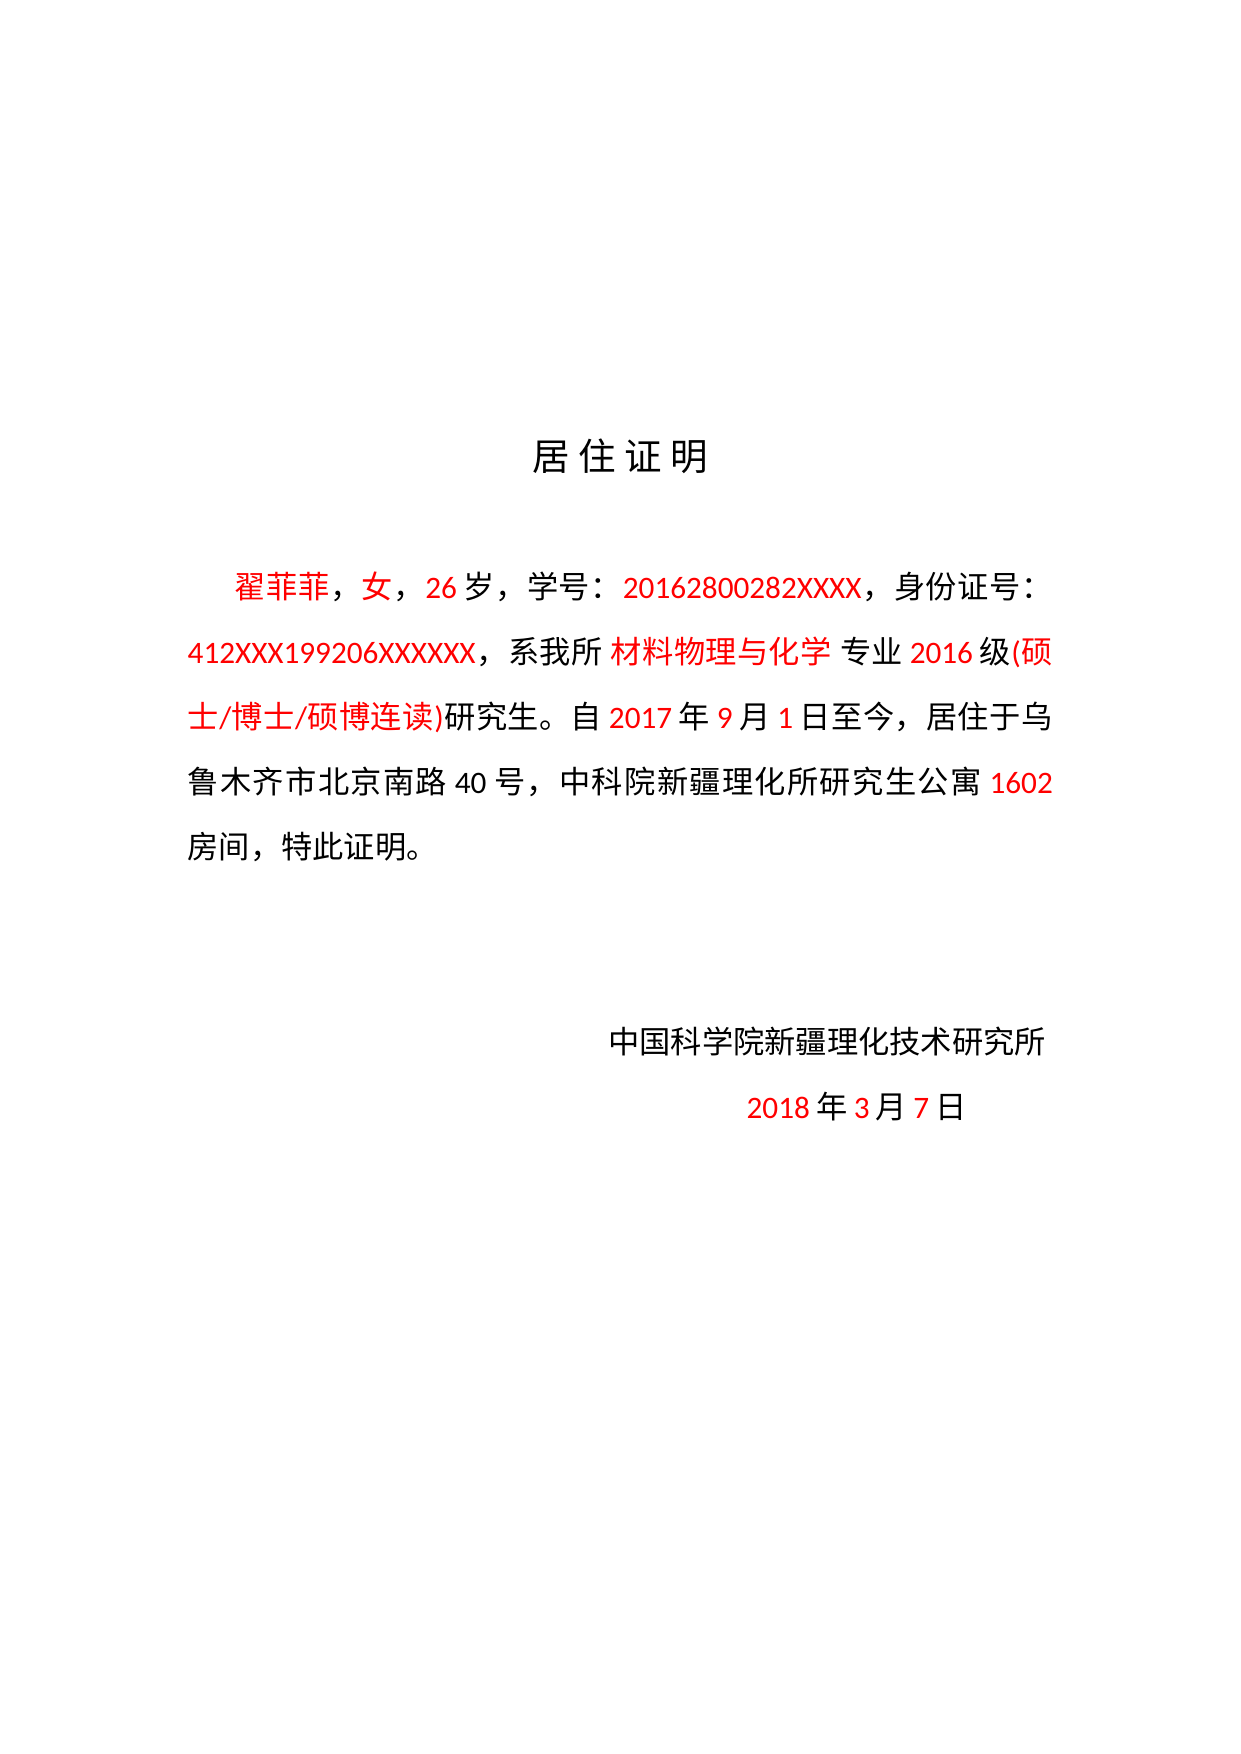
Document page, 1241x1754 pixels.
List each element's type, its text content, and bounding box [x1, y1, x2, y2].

text 翟菲菲，女，26岁，学号：20162800282XXXX，身份证号：412XXX199206XXXXXX，系我所 材料物理与化学 专业2016级(硕士/博士/硕博连读)研究生。自2017年9月1日至今，居住于乌鲁木齐市北京南路40号，中科院新疆理化所研究生公寓1602房间，特此证明。 [187, 552, 1053, 877]
text 居 住 证 明 [187, 422, 1053, 487]
text 中国科学院新疆理化技术研究所 [187, 1007, 1053, 1072]
text 2018年3月7日 [187, 1072, 1053, 1137]
